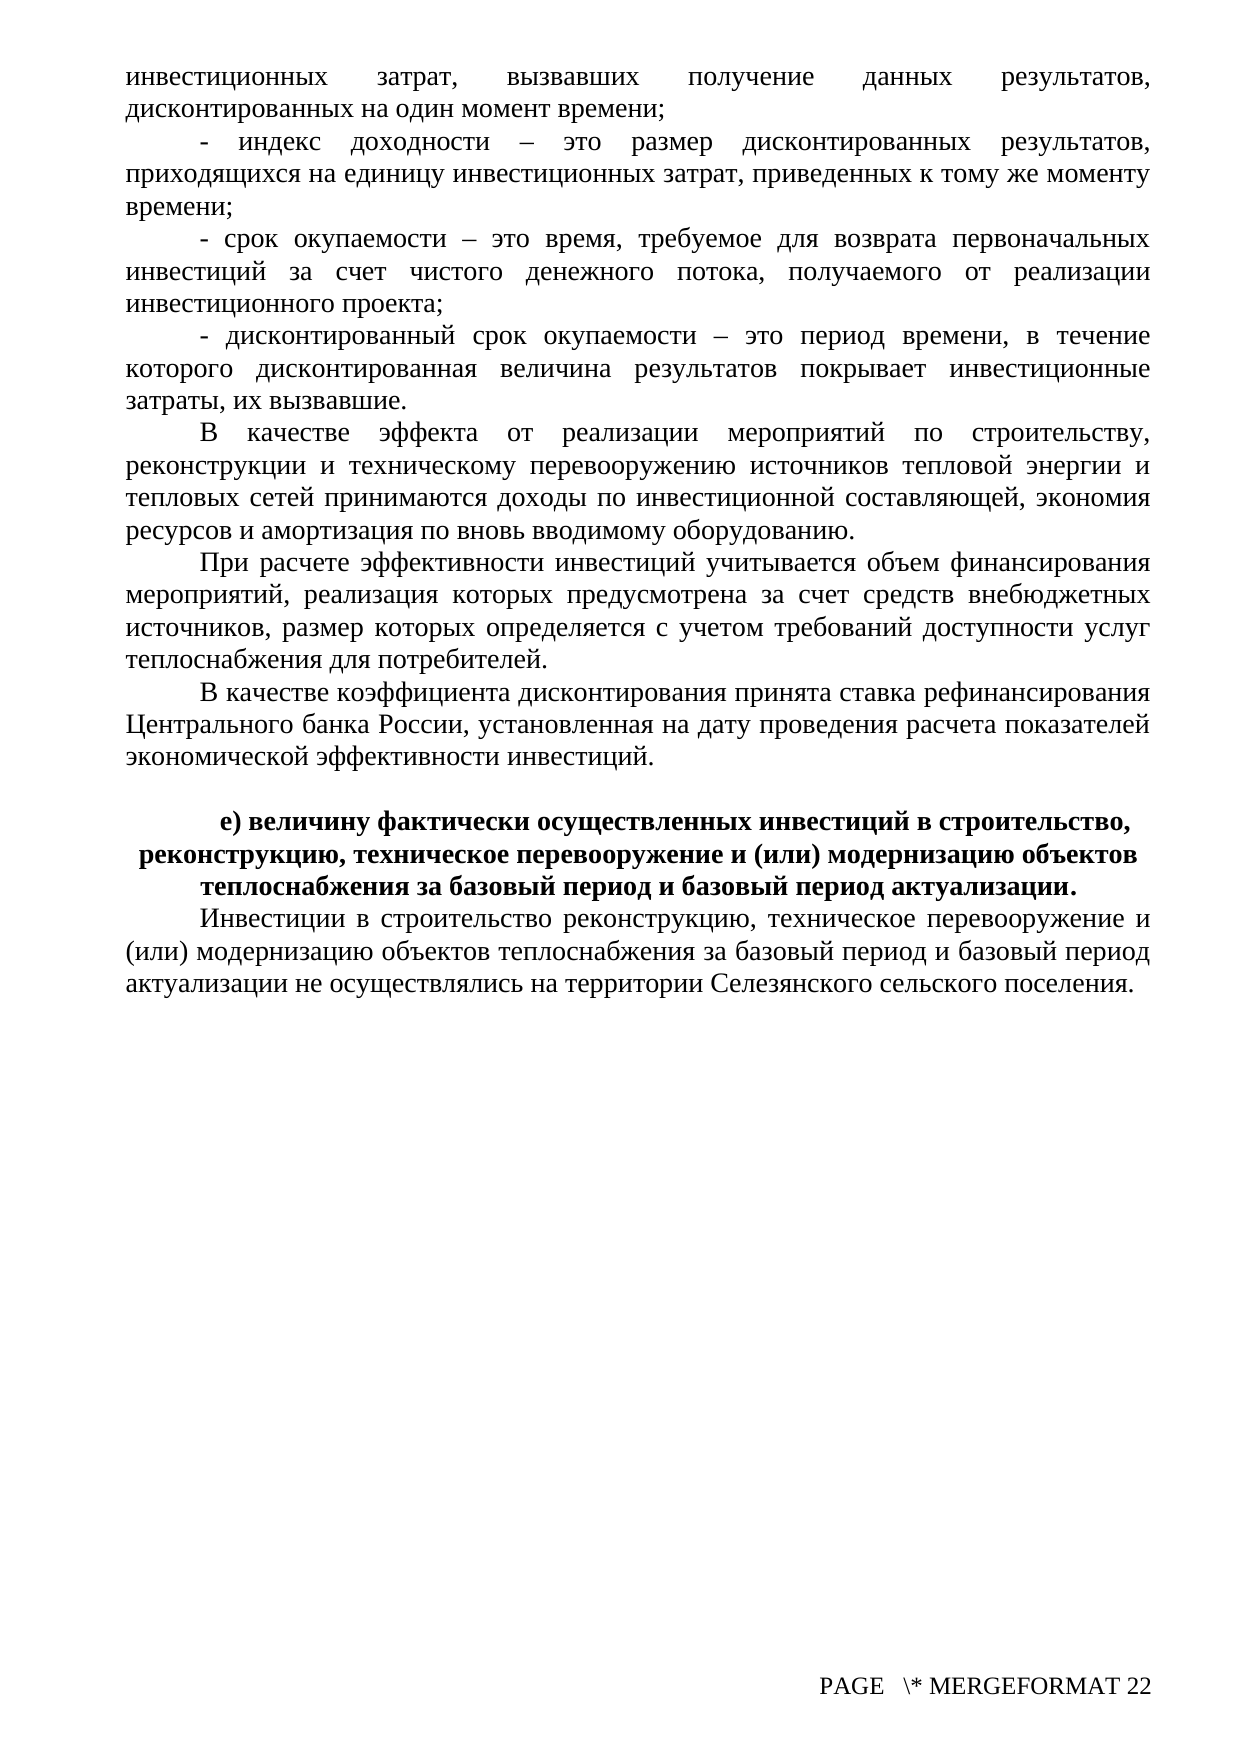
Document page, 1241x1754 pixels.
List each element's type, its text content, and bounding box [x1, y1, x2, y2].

text Инвестиции в строительство реконструкцию, техническое перевооружение и (или) модернизацию объектов теплоснабжения за базовый период и базовый период актуализации не осуществлялись на территории Селезянского сельского поселения. [125, 901, 1152, 999]
text - срок окупаемости – это время, требуемое для возврата первоначальных инвестиций за счет чистого денежного потока, получаемого от реализации инвестиционного проекта; [125, 221, 1152, 318]
text При расчете эффективности инвестиций учитывается объем финансирования мероприятий, реализация которых предусмотрена за счет средств внебюджетных источников, размер которых определяется с учетом требований доступности услуг теплоснабжения для потребителей. [125, 545, 1152, 675]
text В качестве коэффициента дисконтирования принята ставка рефинансирования Центрального банка России, установленная на дату проведения расчета показателей экономической эффективности инвестиций. [125, 675, 1152, 772]
text - индекс доходности – это размер дисконтированных результатов, приходящихся на единицу инвестиционных затрат, приведенных к тому же моменту времени; [125, 124, 1152, 221]
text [125, 59, 1152, 124]
text е) величину фактически осуществленных инвестиций в строительство, реконструкцию, техническое перевооружение и (или) модернизацию объектов теплоснабжения за базовый период и базовый период актуализации. [125, 804, 1152, 901]
text - дисконтированный срок окупаемости – это период времени, в течение которого дисконтированная величина результатов покрывает инвестиционные затраты, их вызвавшие. [125, 318, 1152, 416]
text В качестве эффекта от реализации мероприятий по строительству, реконструкции и техническому перевооружению источников тепловой энергии и тепловых сетей принимаются доходы по инвестиционной составляющей, экономия ресурсов и амортизация по вновь вводимому оборудованию. [125, 416, 1152, 545]
